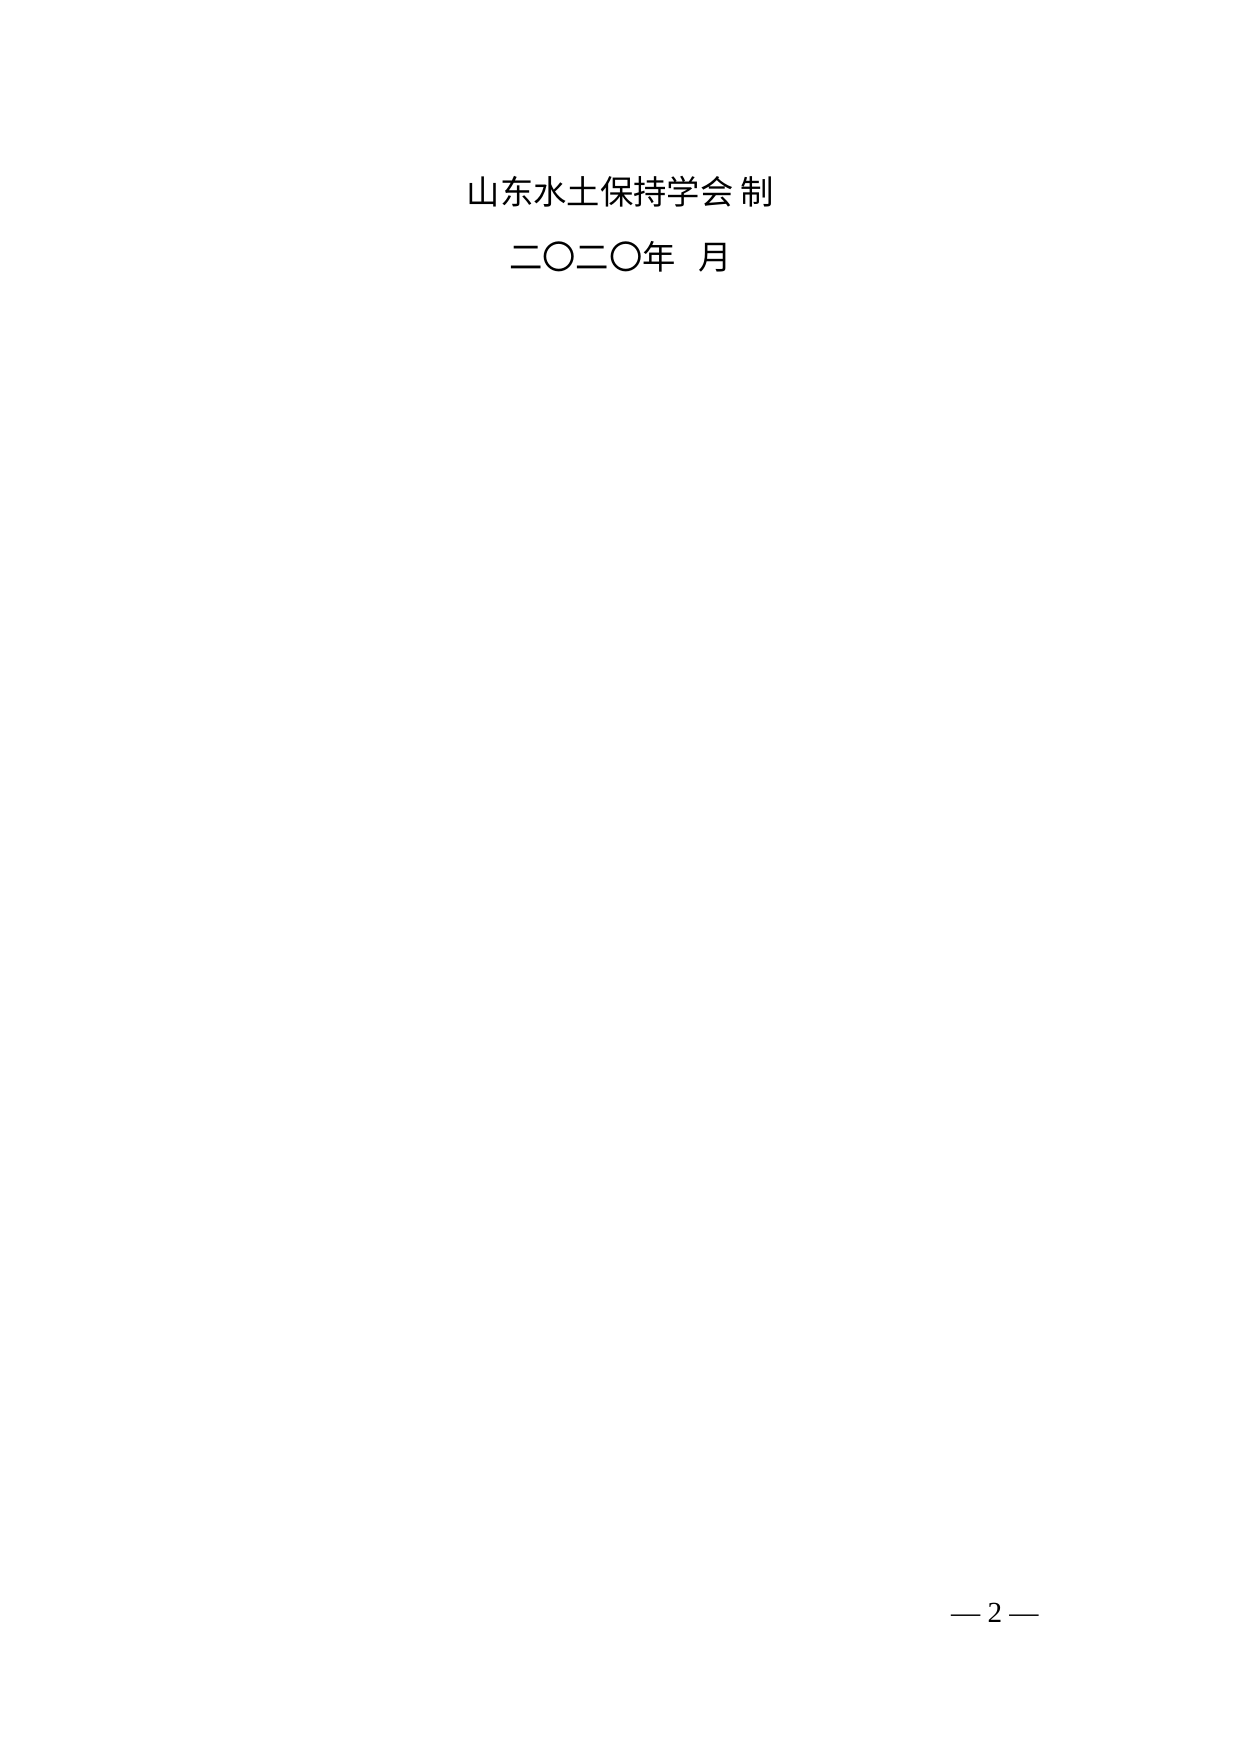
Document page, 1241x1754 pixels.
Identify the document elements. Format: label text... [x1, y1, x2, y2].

text 二〇二〇年 月 [187, 223, 1053, 288]
text 山东水土保持学会 制 [187, 158, 1053, 223]
